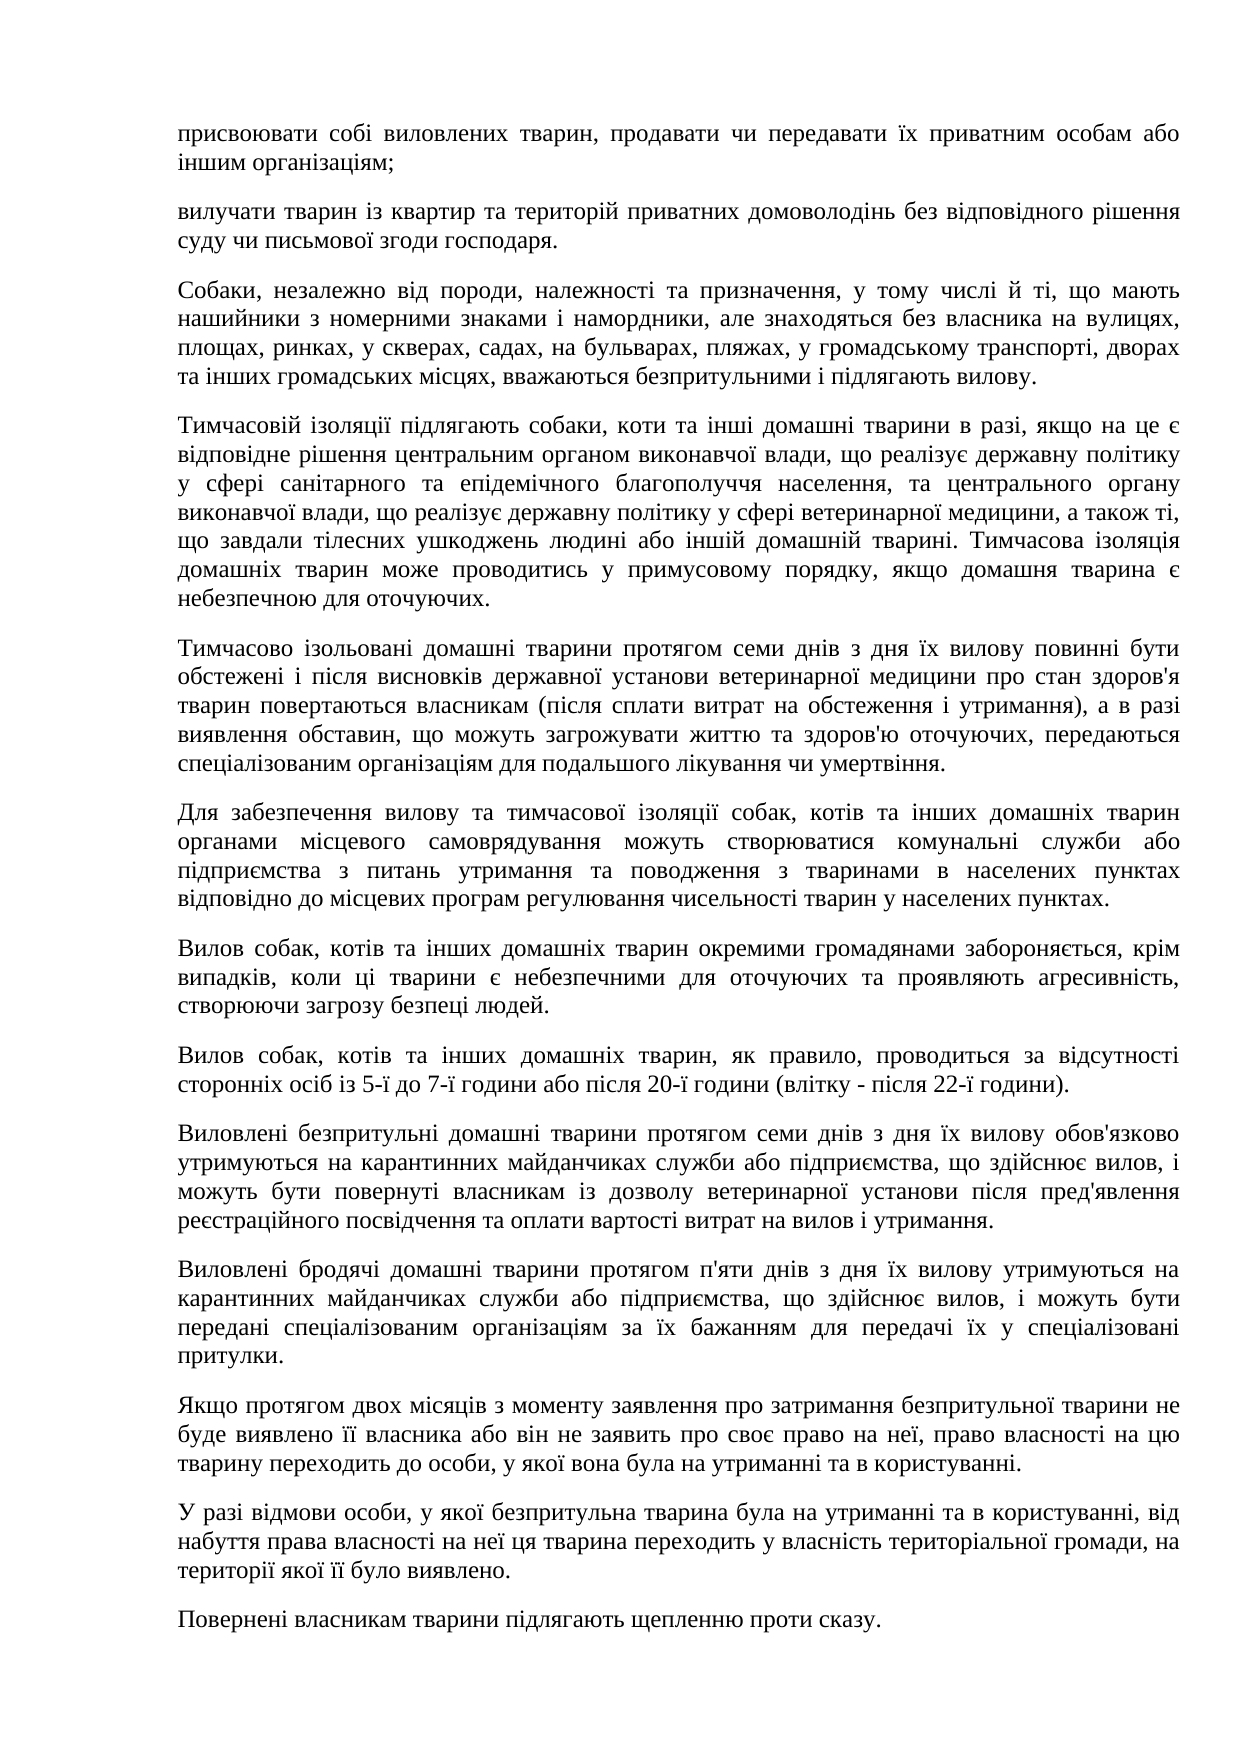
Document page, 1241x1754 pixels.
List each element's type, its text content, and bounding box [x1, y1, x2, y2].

text Вилов собак, котів та інших домашніх тварин, як правило, проводиться за відсутності сторонніх осіб із 5-ї до 7-ї години або після 20-ї години (влітку - після 22-ї години). [177, 1040, 1181, 1098]
text присвоювати собі виловлених тварин, продавати чи передавати їх приватним особам або іншим організаціям; [177, 118, 1181, 176]
text Виловлені бродячі домашні тварини протягом п'яти днів з дня їх вилову утримуються на карантинних майданчиках служби або підприємства, що здійснює вилов, і можуть бути передані спеціалізованим організаціям за їх бажанням для передачі їх у спеціалізовані притулки. [177, 1254, 1181, 1369]
text вилучати тварин із квартир та територій приватних домоволодінь без відповідного рішення суду чи письмової згоди господаря. [177, 196, 1181, 254]
text Собаки, незалежно від породи, належності та призначення, у тому числі й ті, що мають нашийники з номерними знаками і намордники, але знаходяться без власника на вулицях, площах, ринках, у скверах, садах, на бульварах, пляжах, у громадському транспорті, дворах та інших громадських місцях, вважаються безпритульними і підлягають вилову. [177, 275, 1181, 390]
text Тимчасово ізольовані домашні тварини протягом семи днів з дня їх вилову повинні бути обстежені і після висновків державної установи ветеринарної медицини про стан здоров'я тварин повертаються власникам (після сплати витрат на обстеження і утримання), а в разі виявлення обставин, що можуть загрожувати життю та здоров'ю оточуючих, передаються спеціалізованим організаціям для подальшого лікування чи умертвіння. [177, 633, 1181, 776]
text Якщо протягом двох місяців з моменту заявлення про затримання безпритульної тварини не буде виявлено її власника або він не заявить про своє право на неї, право власності на цю тварину переходить до особи, у якої вона була на утриманні та в користуванні. [177, 1390, 1181, 1476]
text Повернені власникам тварини підлягають щепленню проти сказу. [177, 1604, 1181, 1633]
text Тимчасовій ізоляції підлягають собаки, коти та інші домашні тварини в разі, якщо на це є відповідне рішення центральним органом виконавчої влади, що реалізує державну політику у сфері санітарного та епідемічного благополуччя населення, та центрального органу виконавчої влади, що реалізує державну політику у сфері ветеринарної медицини, а також ті, що завдали тілесних ушкоджень людині або іншій домашній тварині. Тимчасова ізоляція домашніх тварин може проводитись у примусовому порядку, якщо домашня тварина є небезпечною для оточуючих. [177, 411, 1181, 612]
text У разі відмови особи, у якої безпритульна тварина була на утриманні та в користуванні, від набуття права власності на неї ця тварина переходить у власність територіальної громади, на території якої її було виявлено. [177, 1497, 1181, 1583]
text Вилов собак, котів та інших домашніх тварин окремими громадянами забороняється, крім випадків, коли ці тварини є небезпечними для оточуючих та проявляють агресивність, створюючи загрозу безпеці людей. [177, 933, 1181, 1019]
text Для забезпечення вилову та тимчасової ізоляції собак, котів та інших домашніх тварин органами місцевого самоврядування можуть створюватися комунальні служби або підприємства з питань утримання та поводження з тваринами в населених пунктах відповідно до місцевих програм регулювання чисельності тварин у населених пунктах. [177, 797, 1181, 912]
text Виловлені безпритульні домашні тварини протягом семи днів з дня їх вилову обов'язково утримуються на карантинних майданчиках служби або підприємства, що здійснює вилов, і можуть бути повернуті власникам із дозволу ветеринарної установи після пред'явлення реєстраційного посвідчення та оплати вартості витрат на вилов і утримання. [177, 1118, 1181, 1233]
